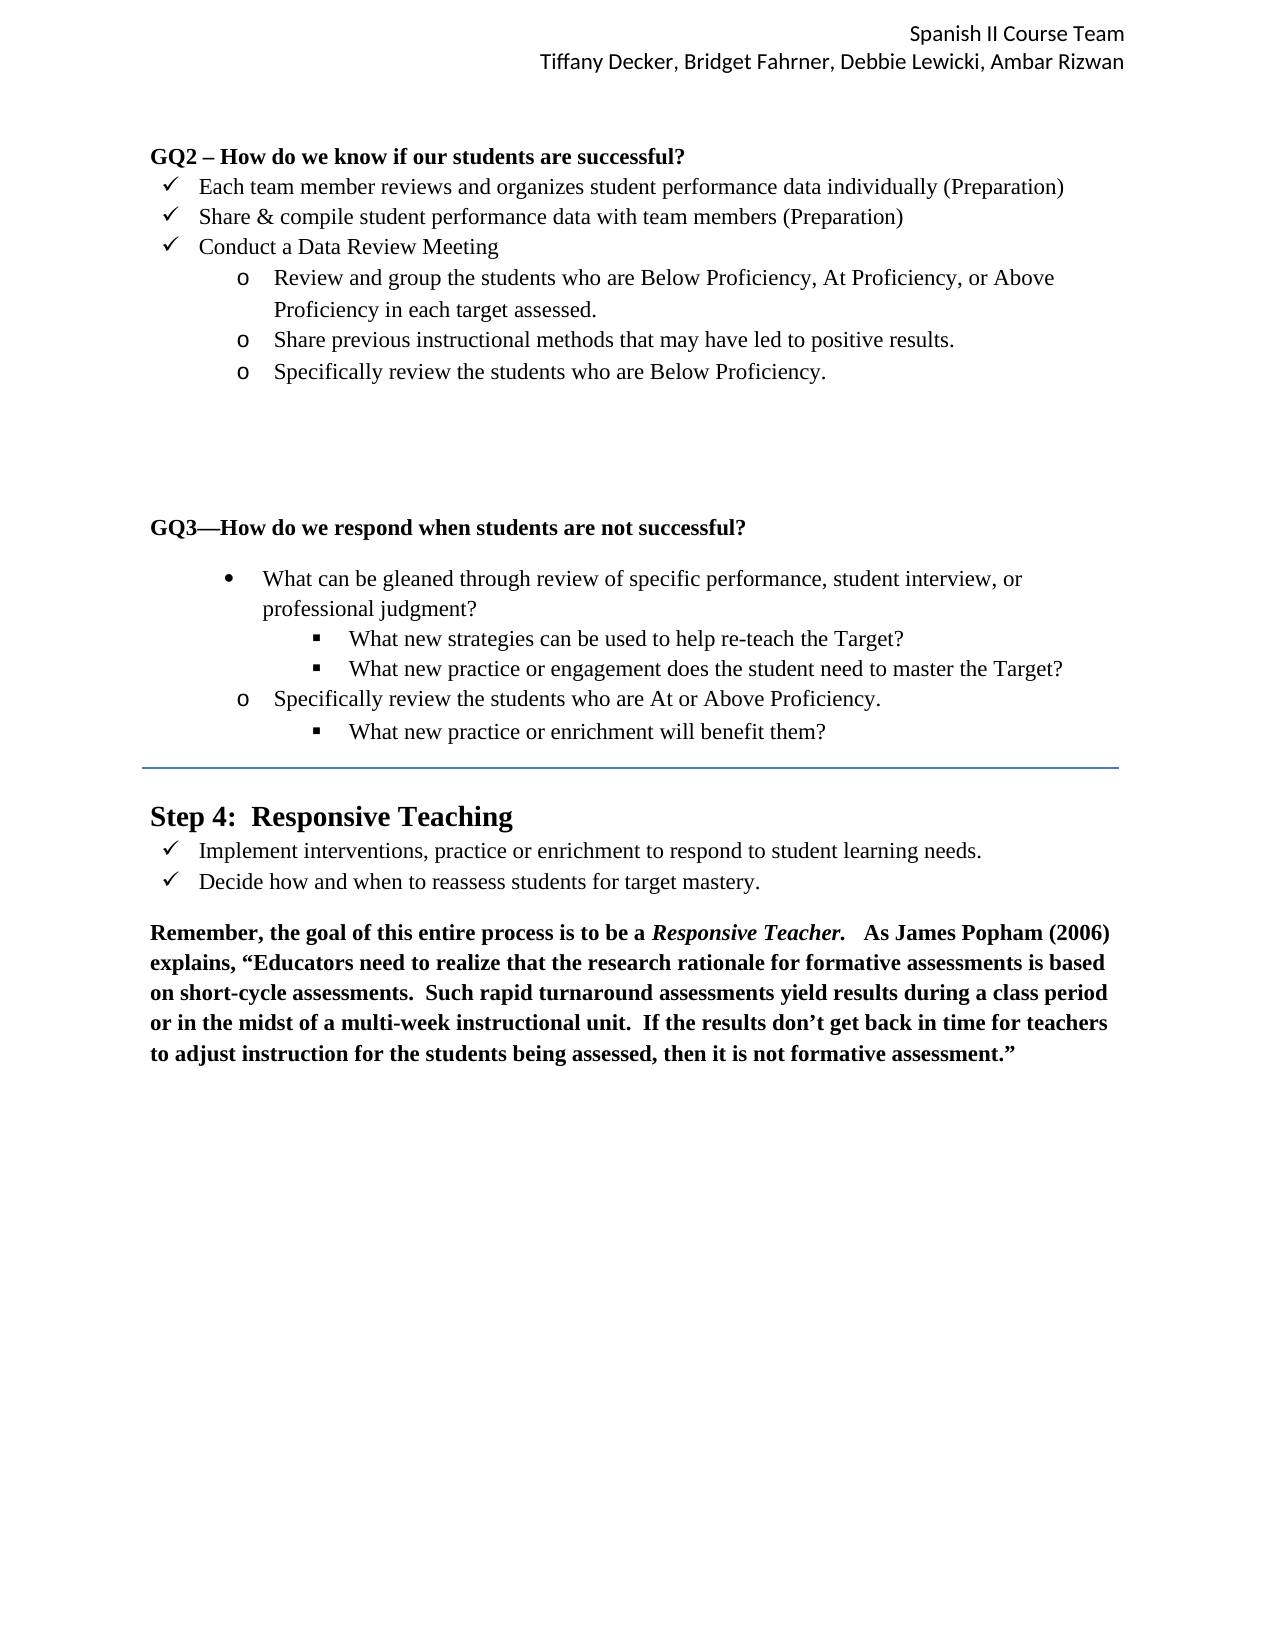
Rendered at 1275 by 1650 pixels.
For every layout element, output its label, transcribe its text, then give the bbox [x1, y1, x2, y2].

list What can be gleaned through review of specific performance, student interview, or professional judgment? [225, 564, 1125, 621]
list Specifically review the students who are Below Proficiency. [236, 358, 1125, 386]
list Specifically review the students who are At or Above Proficiency. [236, 685, 1125, 714]
text Step 4: Responsive Teaching [150, 799, 1125, 833]
text GQ2 – How do we know if our students are successful? [150, 143, 1125, 169]
text Remember, the goal of this entire process is to be a Responsive Teacher. As James Popham (2006) explains, “Educators need to realize that the research rationale for formative assessments is based on short-cycle assessments. Such rapid turnaround assessments yield results during a class period or in the midst of a multi-week instructional unit. If the results don’t get back in time for teachers to adjust instruction for the students being assessed, then it is not formative assessment.” [150, 919, 1125, 1066]
list Each team member reviews and organizes student performance data individually (Preparation) [161, 173, 1125, 199]
list Conduct a Data Review Meeting [161, 233, 1125, 260]
list Implement interventions, practice or enrichment to respond to student learning needs. [161, 838, 1125, 864]
list Decide how and when to reassess students for target mastery. [161, 868, 1125, 894]
list What new strategies can be used to help re-teach the Target? [311, 625, 1125, 651]
list What new practice or engagement does the student need to master the Target? [311, 655, 1125, 682]
list Review and group the students who are Below Proficiency, At Proficiency, or Above Proficiency in each target assessed. [236, 263, 1125, 322]
list Share & compile student performance data with team members (Preparation) [161, 203, 1125, 229]
text GQ3—How do we respond when students are not successful? [150, 513, 1125, 540]
list Share previous instructional methods that may have led to positive results. [236, 326, 1125, 354]
list What new practice or enrichment will benefit them? [311, 718, 1125, 744]
